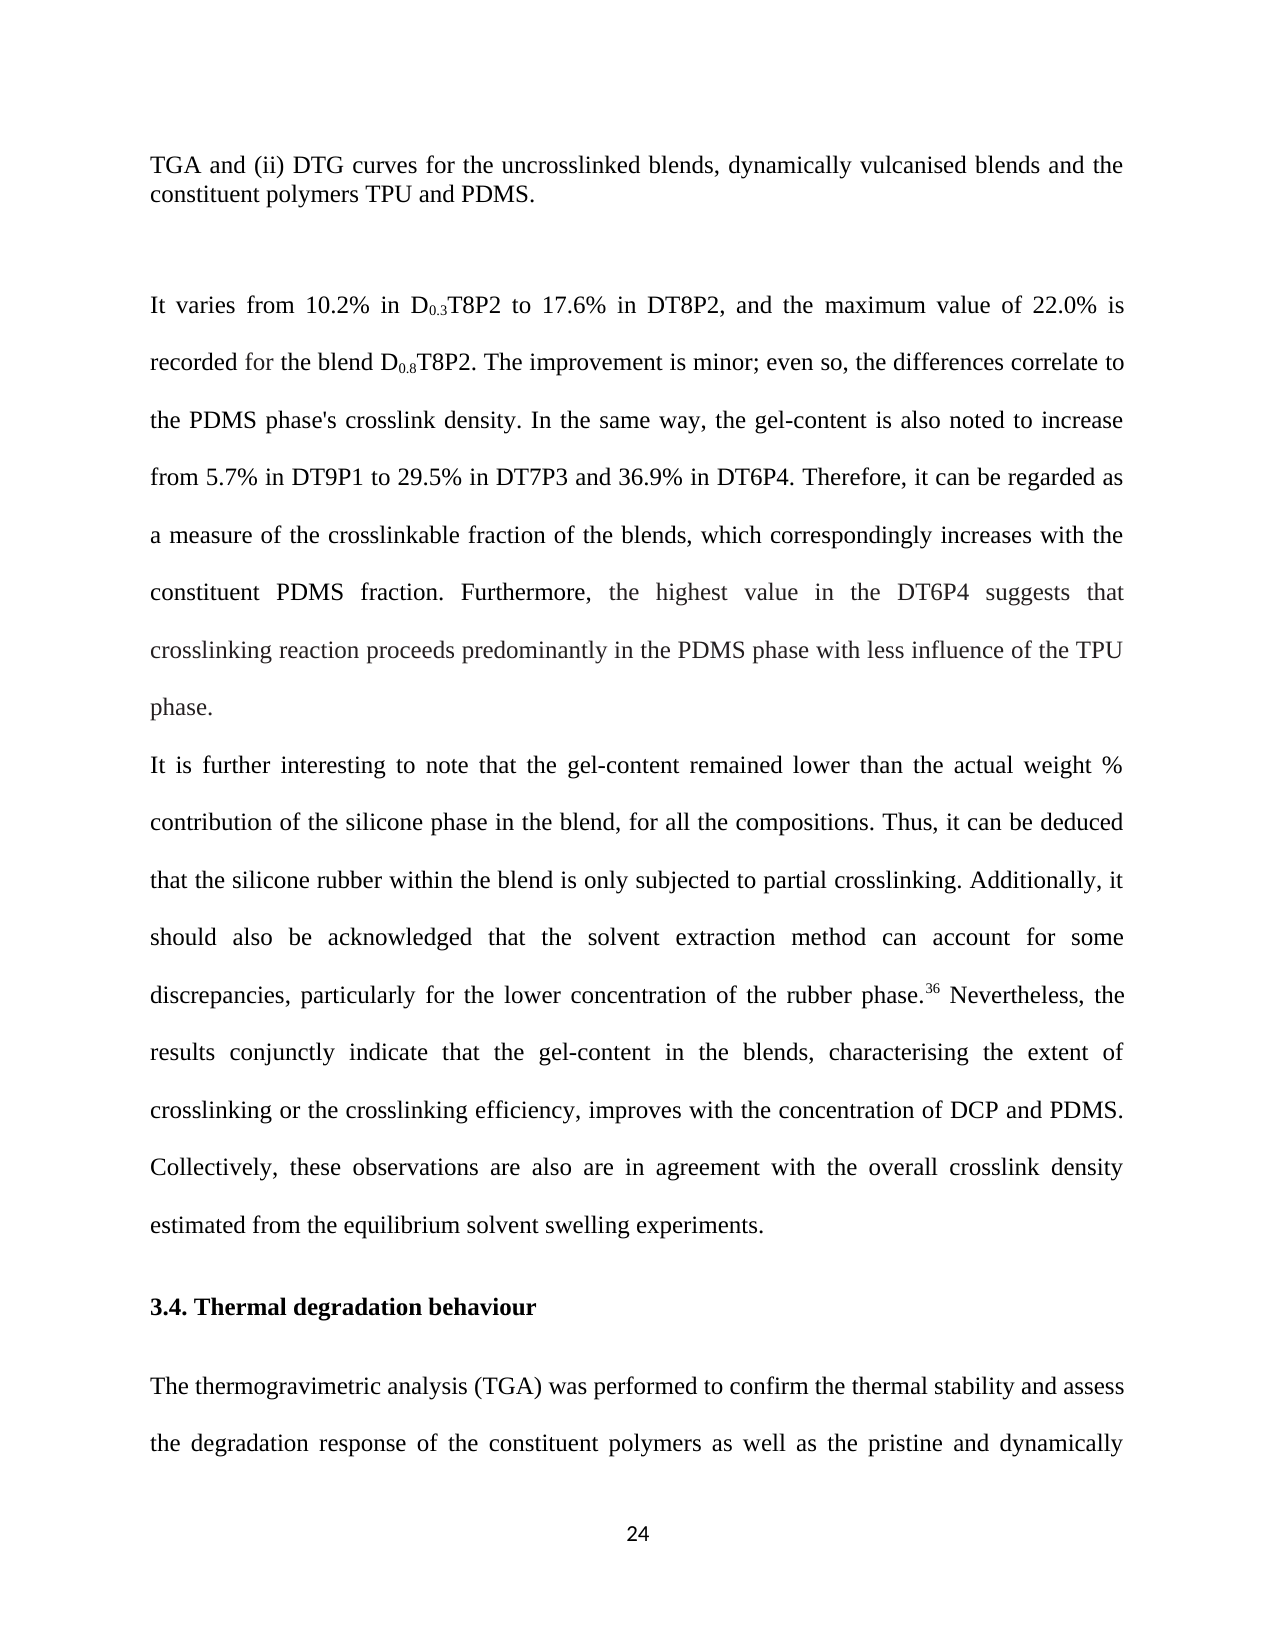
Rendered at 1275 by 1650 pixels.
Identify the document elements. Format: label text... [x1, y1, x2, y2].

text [150, 150, 1125, 207]
text It varies from 10.2% in D0.3T8P2 to 17.6% in DT8P2, and the maximum value of 22.0% is recorded for the blend D0.8T8P2. The improvement is minor; even so, the differences correlate to the PDMS phase's crosslink density. In the same way, the gel-content is also noted to increase from 5.7% in DT9P1 to 29.5% in DT7P3 and 36.9% in DT6P4. Therefore, it can be regarded as a measure of the crosslinkable fraction of the blends, which correspondingly increases with the constituent PDMS fraction. Furthermore, the highest value in the DT6P4 suggests that crosslinking reaction proceeds predominantly in the PDMS phase with less influence of the TPU phase. [150, 290, 1125, 721]
text It is further interesting to note that the gel-content remained lower than the actual weight % contribution of the silicone phase in the blend, for all the compositions. Thus, it can be deduced that the silicone rubber within the blend is only subjected to partial crosslinking. Additionally, it should also be acknowledged that the solvent extraction method can account for some discrepancies, particularly for the lower concentration of the rubber phase.36 Nevertheless, the results conjunctly indicate that the gel-content in the blends, characterising the extent of crosslinking or the crosslinking efficiency, improves with the concentration of DCP and PDMS. Collectively, these observations are also are in agreement with the overall crosslink density estimated from the equilibrium solvent swelling experiments. [150, 750, 1125, 1239]
text 3.4. Thermal degradation behaviour [150, 1292, 1125, 1321]
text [150, 1371, 1125, 1457]
